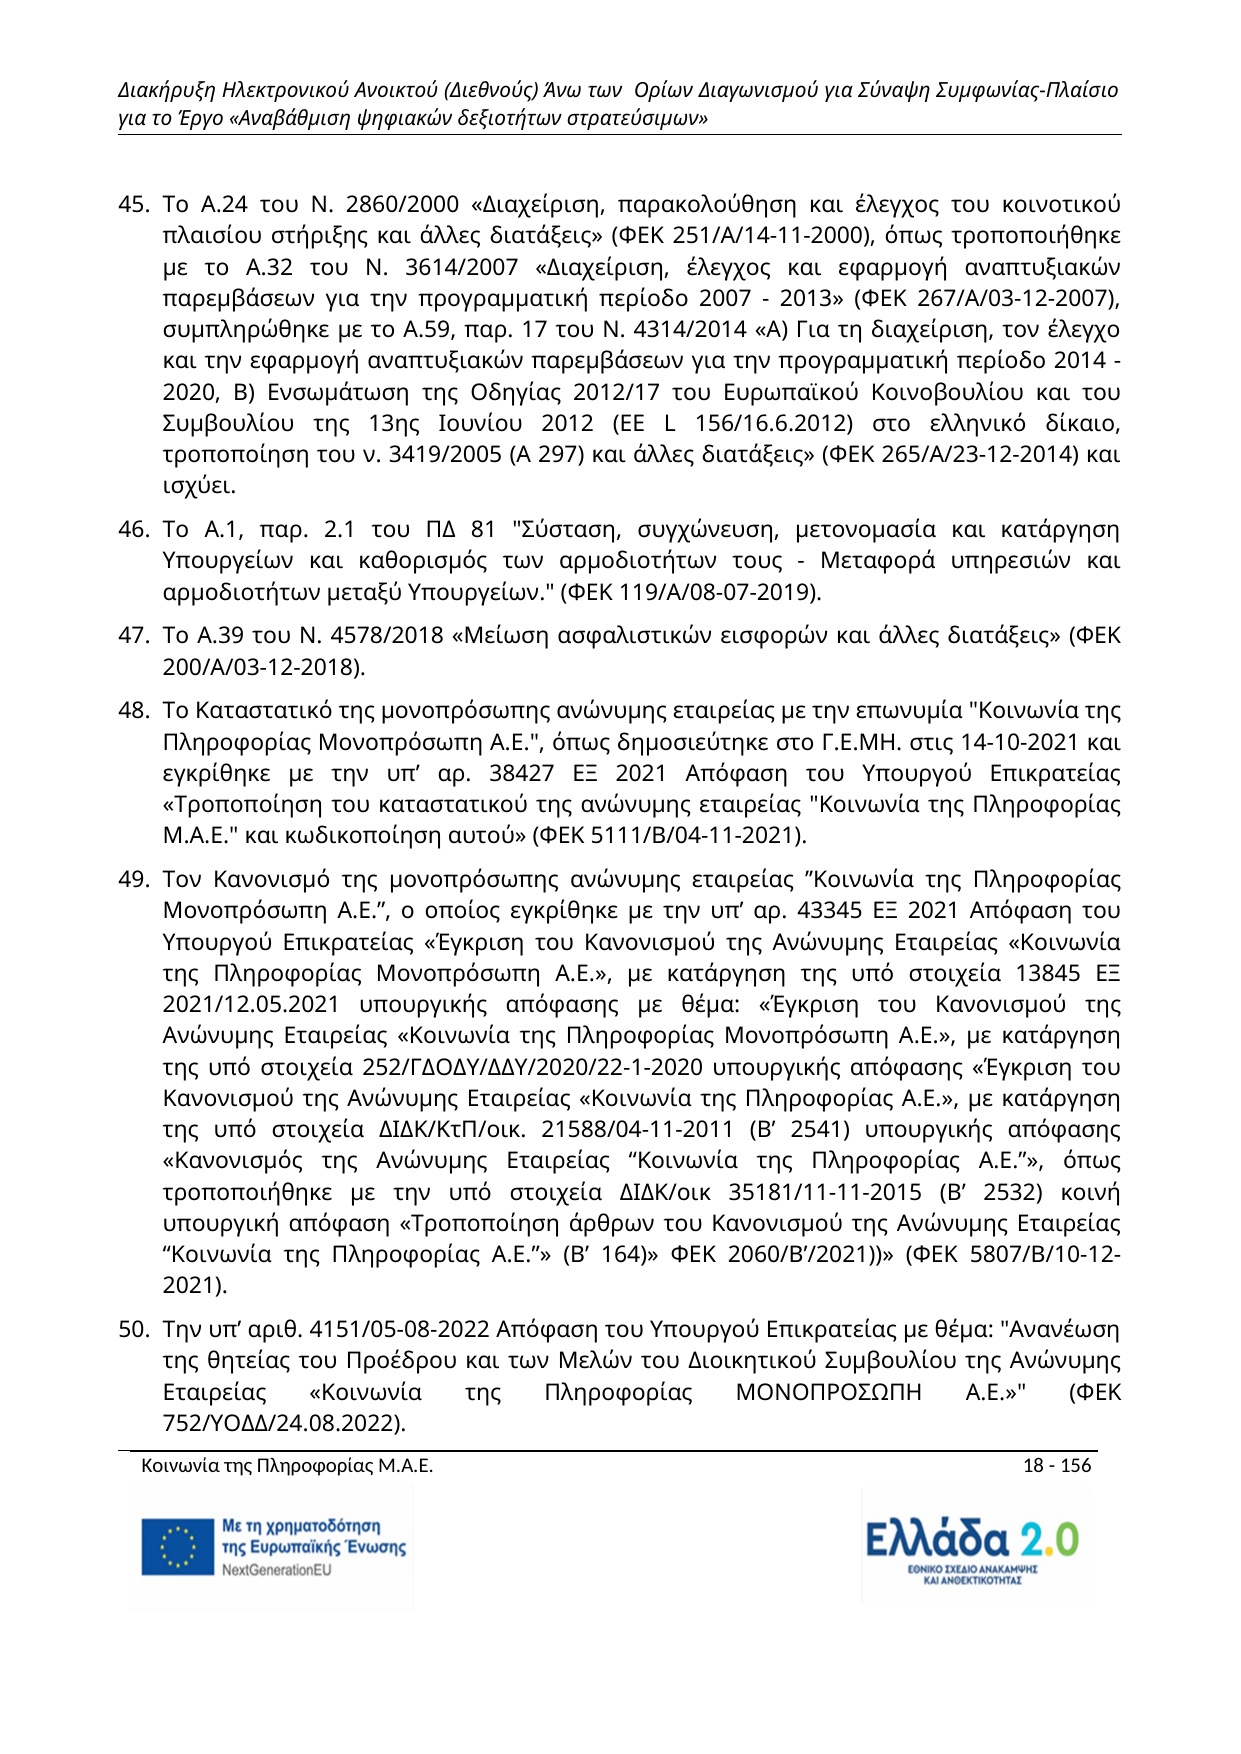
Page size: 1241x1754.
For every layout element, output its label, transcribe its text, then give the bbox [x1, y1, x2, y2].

picture [118, 1478, 1092, 1670]
list Τον Κανονισμό της μονοπρόσωπης ανώνυμης εταιρείας ’’Κοινωνία της Πληροφορίας Μονοπρόσωπη Α.Ε.’’, ο οποίος εγκρίθηκε με την υπ’ αρ. 43345 ΕΞ 2021 Απόφαση του Υπουργού Επικρατείας «Έγκριση του Κανονισμού της Ανώνυμης Εταιρείας «Κοινωνία της Πληροφορίας Μονοπρόσωπη Α.Ε.», με κατάργηση της υπό στοιχεία 13845 ΕΞ 2021/12.05.2021 υπουργικής απόφασης με θέμα: «Έγκριση του Κανονισμού της Ανώνυμης Εταιρείας «Κοινωνία της Πληροφορίας Μονοπρόσωπη Α.Ε.», με κατάργηση της υπό στοιχεία 252/ΓΔΟΔΥ/ΔΔΥ/2020/22-1-2020 υπουργικής απόφασης «Έγκριση του Κανονισμού της Ανώνυμης Εταιρείας «Κοινωνία της Πληροφορίας Α.Ε.», με κατάργηση της υπό στοιχεία ΔΙΔΚ/ΚτΠ/οικ. 21588/04-11-2011 (Β’ 2541) υπουργικής απόφασης «Κανονισμός της Ανώνυμης Εταιρείας “Κοινωνία της Πληροφορίας Α.Ε.”», όπως τροποποιήθηκε με την υπό στοιχεία ΔΙΔΚ/οικ 35181/11-11-2015 (Β’ 2532) κοινή υπουργική απόφαση «Τροποποίηση άρθρων του Κανονισμού της Ανώνυμης Εταιρείας “Κοινωνία της Πληροφορίας Α.Ε.”» (Β’ 164)» ΦΕΚ 2060/Β’/2021))» (ΦΕΚ 5807/Β/10-12-2021). [118, 863, 1122, 1301]
list Το Α.24 του Ν. 2860/2000 «Διαχείριση, παρακολούθηση και έλεγχος του κοινοτικού πλαισίου στήριξης και άλλες διατάξεις» (ΦΕΚ 251/Α/14-11-2000), όπως τροποποιήθηκε με το Α.32 του Ν. 3614/2007 «Διαχείριση, έλεγχος και εφαρμογή αναπτυξιακών παρεμβάσεων για την προγραμματική περίοδο 2007 - 2013» (ΦΕΚ 267/Α/03-12-2007), συμπληρώθηκε με το Α.59, παρ. 17 του Ν. 4314/2014 «Α) Για τη διαχείριση, τον έλεγχο και την εφαρμογή αναπτυξιακών παρεμβάσεων για την προγραμματική περίοδο 2014 - 2020, Β) Ενσωμάτωση της Οδηγίας 2012/17 του Ευρωπαϊκού Κοινοβουλίου και του Συμβουλίου της 13ης Ιουνίου 2012 (ΕΕ L 156/16.6.2012) στο ελληνικό δίκαιο, τροποποίηση του ν. 3419/2005 (Α 297) και άλλες διατάξεις» (ΦΕΚ 265/Α/23-12-2014) και ισχύει. [118, 188, 1122, 501]
list Το Α.1, παρ. 2.1 του ΠΔ 81 "Σύσταση, συγχώνευση, μετονομασία και κατάργηση Υπουργείων και καθορισμός των αρμοδιοτήτων τους - Μεταφορά υπηρεσιών και αρμοδιοτήτων μεταξύ Υπουργείων." (ΦΕΚ 119/Α/08-07-2019). [118, 513, 1122, 607]
list Το Καταστατικό της μονοπρόσωπης ανώνυμης εταιρείας με την επωνυμία "Κοινωνία της Πληροφορίας Μονοπρόσωπη Α.Ε.", όπως δημοσιεύτηκε στο Γ.Ε.ΜΗ. στις 14-10-2021 και εγκρίθηκε με την υπ’ αρ. 38427 ΕΞ 2021 Απόφαση του Υπουργού Επικρατείας «Τροποποίηση του καταστατικού της ανώνυμης εταιρείας "Κοινωνία της Πληροφορίας Μ.Α.Ε." και κωδικοποίηση αυτού» (ΦΕΚ 5111/Β/04-11-2021). [118, 694, 1122, 851]
list Την υπ’ αριθ. 4151/05-08-2022 Απόφαση του Υπουργού Επικρατείας με θέμα: "Ανανέωση της θητείας του Προέδρου και των Μελών του Διοικητικού Συμβουλίου της Ανώνυμης Εταιρείας «Κοινωνία της Πληροφορίας ΜΟΝΟΠΡΟΣΩΠΗ Α.Ε.»" (ΦΕΚ 752/ΥΟΔΔ/24.08.2022). [118, 1313, 1122, 1438]
list Το Α.39 του Ν. 4578/2018 «Μείωση ασφαλιστικών εισφορών και άλλες διατάξεις» (ΦΕΚ 200/Α/03-12-2018). [118, 619, 1122, 682]
